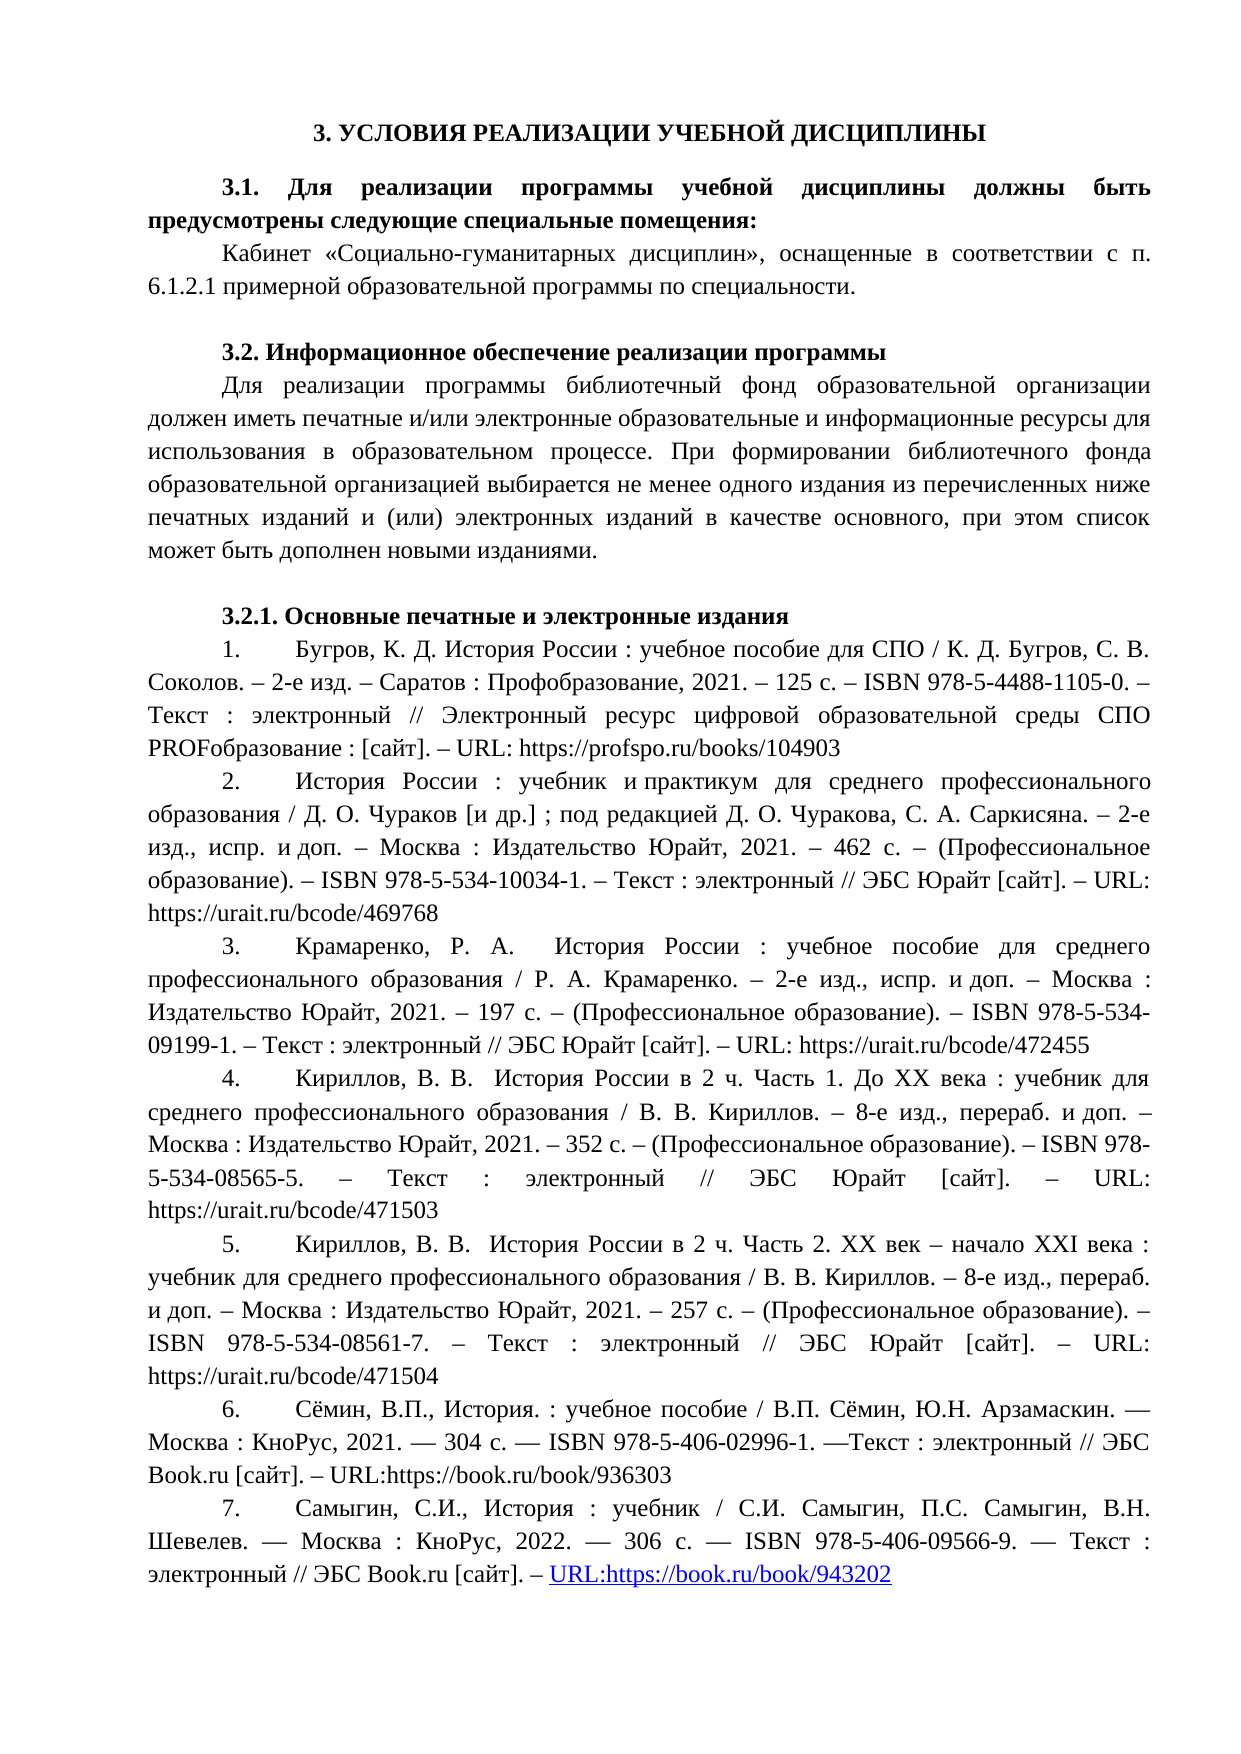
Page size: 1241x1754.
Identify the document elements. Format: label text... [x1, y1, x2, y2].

text 3. УСЛОВИЯ РЕАЛИЗАЦИИ УЧЕБНОЙ ДИСЦИПЛИНЫ [148, 118, 1152, 147]
list История России : учебник и практикум для среднего профессионального образования / Д. О. Чураков [и др.] ; под редакцией Д. О. Чуракова, С. А. Саркисяна. – 2-е изд., испр. и доп. – Москва : Издательство Юрайт, 2021. – 462 с. – (Профессиональное образование). – ISBN 978-5-534-10034-1. – Текст : электронный // ЭБС Юрайт [сайт]. – URL: https://urait.ru/bcode/469768 [148, 766, 1152, 927]
list Кириллов, В. В. История России в 2 ч. Часть 2. ХХ век – начало ХХI века : учебник для среднего профессионального образования / В. В. Кириллов. – 8-е изд., перераб. и доп. – Москва : Издательство Юрайт, 2021. – 257 с. – (Профессиональное образование). – ISBN 978-5-534-08561-7. – Текст : электронный // ЭБС Юрайт [сайт]. – URL: https://urait.ru/bcode/471504 [148, 1229, 1152, 1389]
text 3.2.1. Основные печатные и электронные издания [148, 601, 1152, 630]
text 3.2. Информационное обеспечение реализации программы [148, 337, 1152, 366]
list Крамаренко, Р. А. История России : учебное пособие для среднего профессионального образования / Р. А. Крамаренко. – 2-е изд., испр. и доп. – Москва : Издательство Юрайт, 2021. – 197 с. – (Профессиональное образование). – ISBN 978-5-534-09199-1. – Текст : электронный // ЭБС Юрайт [сайт]. – URL: https://urait.ru/bcode/472455 [148, 931, 1152, 1059]
list Кириллов, В. В. История России в 2 ч. Часть 1. До ХХ века : учебник для среднего профессионального образования / В. В. Кириллов. – 8-е изд., перераб. и доп. – Москва : Издательство Юрайт, 2021. – 352 с. – (Профессиональное образование). – ISBN 978-5-534-08565-5. – Текст : электронный // ЭБС Юрайт [сайт]. – URL: https://urait.ru/bcode/471503 [148, 1063, 1152, 1224]
text 3.1. Для реализации программы учебной дисциплины должны быть предусмотрены следующие специальные помещения: [148, 172, 1152, 234]
text Для реализации программы библиотечный фонд образовательной организации должен иметь печатные и/или электронные образовательные и информационные ресурсы для использования в образовательном процессе. При формировании библиотечного фонда образовательной организацией выбирается не менее одного издания из перечисленных ниже печатных изданий и (или) электронных изданий в качестве основного, при этом список может быть дополнен новыми изданиями. [148, 370, 1152, 564]
list Самыгин, С.И., История : учебник / С.И. Самыгин, П.С. Самыгин, В.Н. Шевелев. — Москва : КноРус, 2022. — 306 с. — ISBN 978-5-406-09566-9. — Текст : электронный // ЭБС Book.ru [сайт]. – URL:https://book.ru/book/943202 [148, 1493, 1152, 1588]
list Бугров, К. Д. История России : учебное пособие для СПО / К. Д. Бугров, С. В. Соколов. – 2-е изд. – Саратов : Профобразование, 2021. – 125 c. – ISBN 978-5-4488-1105-0. – Текст : электронный // Электронный ресурс цифровой образовательной среды СПО PROFобразование : [сайт]. – URL: https://profspo.ru/books/104903 [148, 634, 1152, 762]
list Сёмин, В.П., История. : учебное пособие / В.П. Сёмин, Ю.Н. Арзамаскин. — Москва : КноРус, 2021. — 304 с. — ISBN 978-5-406-02996-1. —Текст : электронный // ЭБС Book.ru [сайт]. – URL:https://book.ru/book/936303 [148, 1394, 1152, 1488]
text Кабинет «Социально-гуманитарных дисциплин», оснащенные в соответствии с п. 6.1.2.1 примерной образовательной программы по специальности. [148, 238, 1152, 300]
